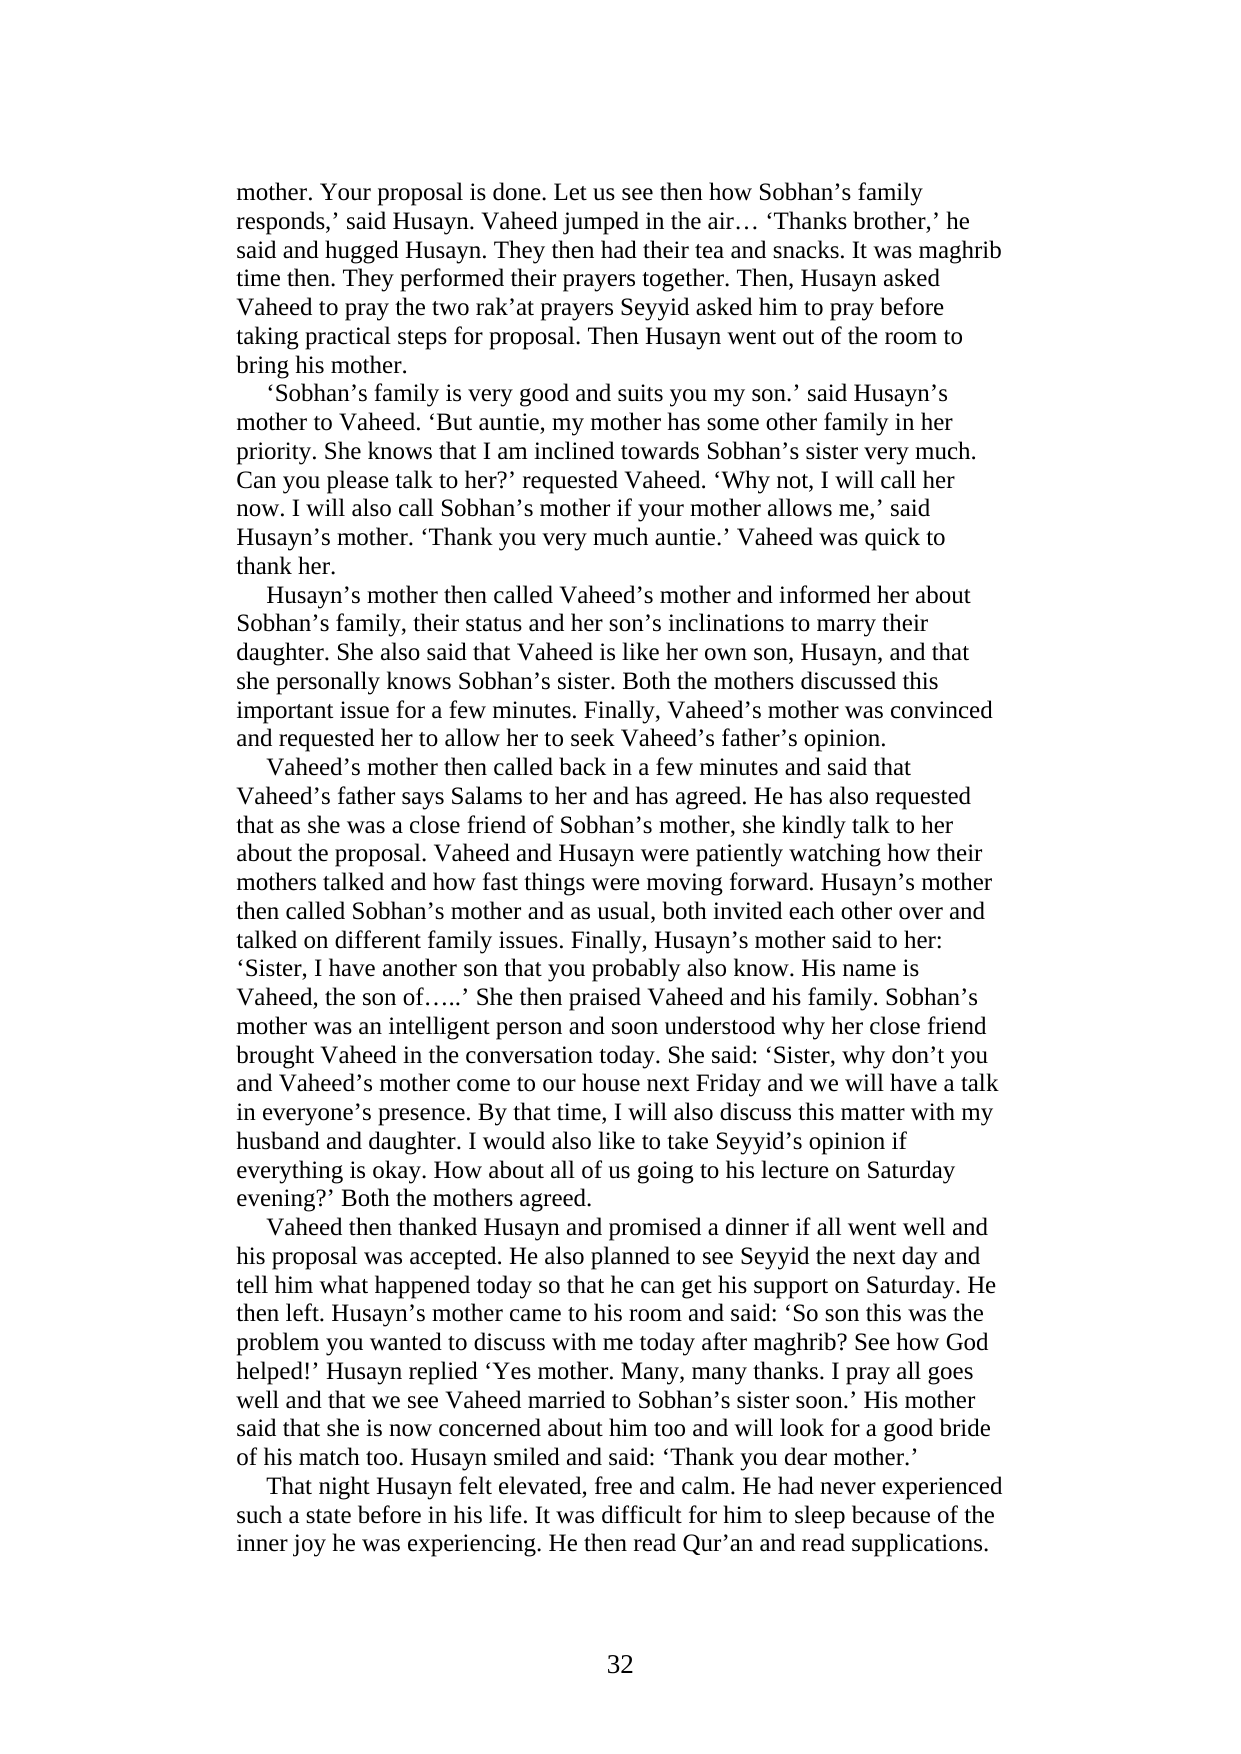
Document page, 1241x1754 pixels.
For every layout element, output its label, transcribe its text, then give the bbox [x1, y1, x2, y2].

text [236, 177, 1004, 378]
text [236, 1471, 1004, 1557]
text Vaheed’s mother then called back in a few minutes and said that Vaheed’s father says Salams to her and has agreed. He has also requested that as she was a close friend of Sobhan’s mother, she kindly talk to her about the proposal. Vaheed and Husayn were patiently watching how their mothers talked and how fast things were moving forward. Husayn’s mother then called Sobhan’s mother and as usual, both invited each other over and talked on different family issues. Finally, Husayn’s mother said to her: ‘Sister, I have another son that you probably also know. His name is Vaheed, the son of…..’ She then praised Vaheed and his family. Sobhan’s mother was an intelligent person and soon understood why her close friend brought Vaheed in the conversation today. She said: ‘Sister, why don’t you and Vaheed’s mother come to our house next Friday and we will have a talk in everyone’s presence. By that time, I will also discuss this matter with my husband and daughter. I would also like to take Seyyid’s opinion if everything is okay. How about all of us going to his lecture on Saturday evening?’ Both the mothers agreed. [236, 752, 1004, 1212]
text Vaheed then thanked Husayn and promised a dinner if all went well and his proposal was accepted. He also planned to see Seyyid the next day and tell him what happened today so that he can get his support on Saturday. He then left. Husayn’s mother came to his room and said: ‘So son this was the problem you wanted to discuss with me today after maghrib? See how God helped!’ Husayn replied ‘Yes mother. Many, many thanks. I pray all goes well and that we see Vaheed married to Sobhan’s sister soon.’ His mother said that she is now concerned about him too and will look for a good bride of his match too. Husayn smiled and said: ‘Thank you dear mother.’ [236, 1212, 1004, 1471]
text ‘Sobhan’s family is very good and suits you my son.’ said Husayn’s mother to Vaheed. ‘But auntie, my mother has some other family in her priority. She knows that I am inclined towards Sobhan’s sister very much. Can you please talk to her?’ requested Vaheed. ‘Why not, I will call her now. I will also call Sobhan’s mother if your mother allows me,’ said Husayn’s mother. ‘Thank you very much auntie.’ Vaheed was quick to thank her. [236, 378, 1004, 580]
text Husayn’s mother then called Vaheed’s mother and informed her about Sobhan’s family, their status and her son’s inclinations to marry their daughter. She also said that Vaheed is like her own son, Husayn, and that she personally knows Sobhan’s sister. Both the mothers discussed this important issue for a few minutes. Finally, Vaheed’s mother was convinced and requested her to allow her to seek Vaheed’s father’s opinion. [236, 580, 1004, 752]
